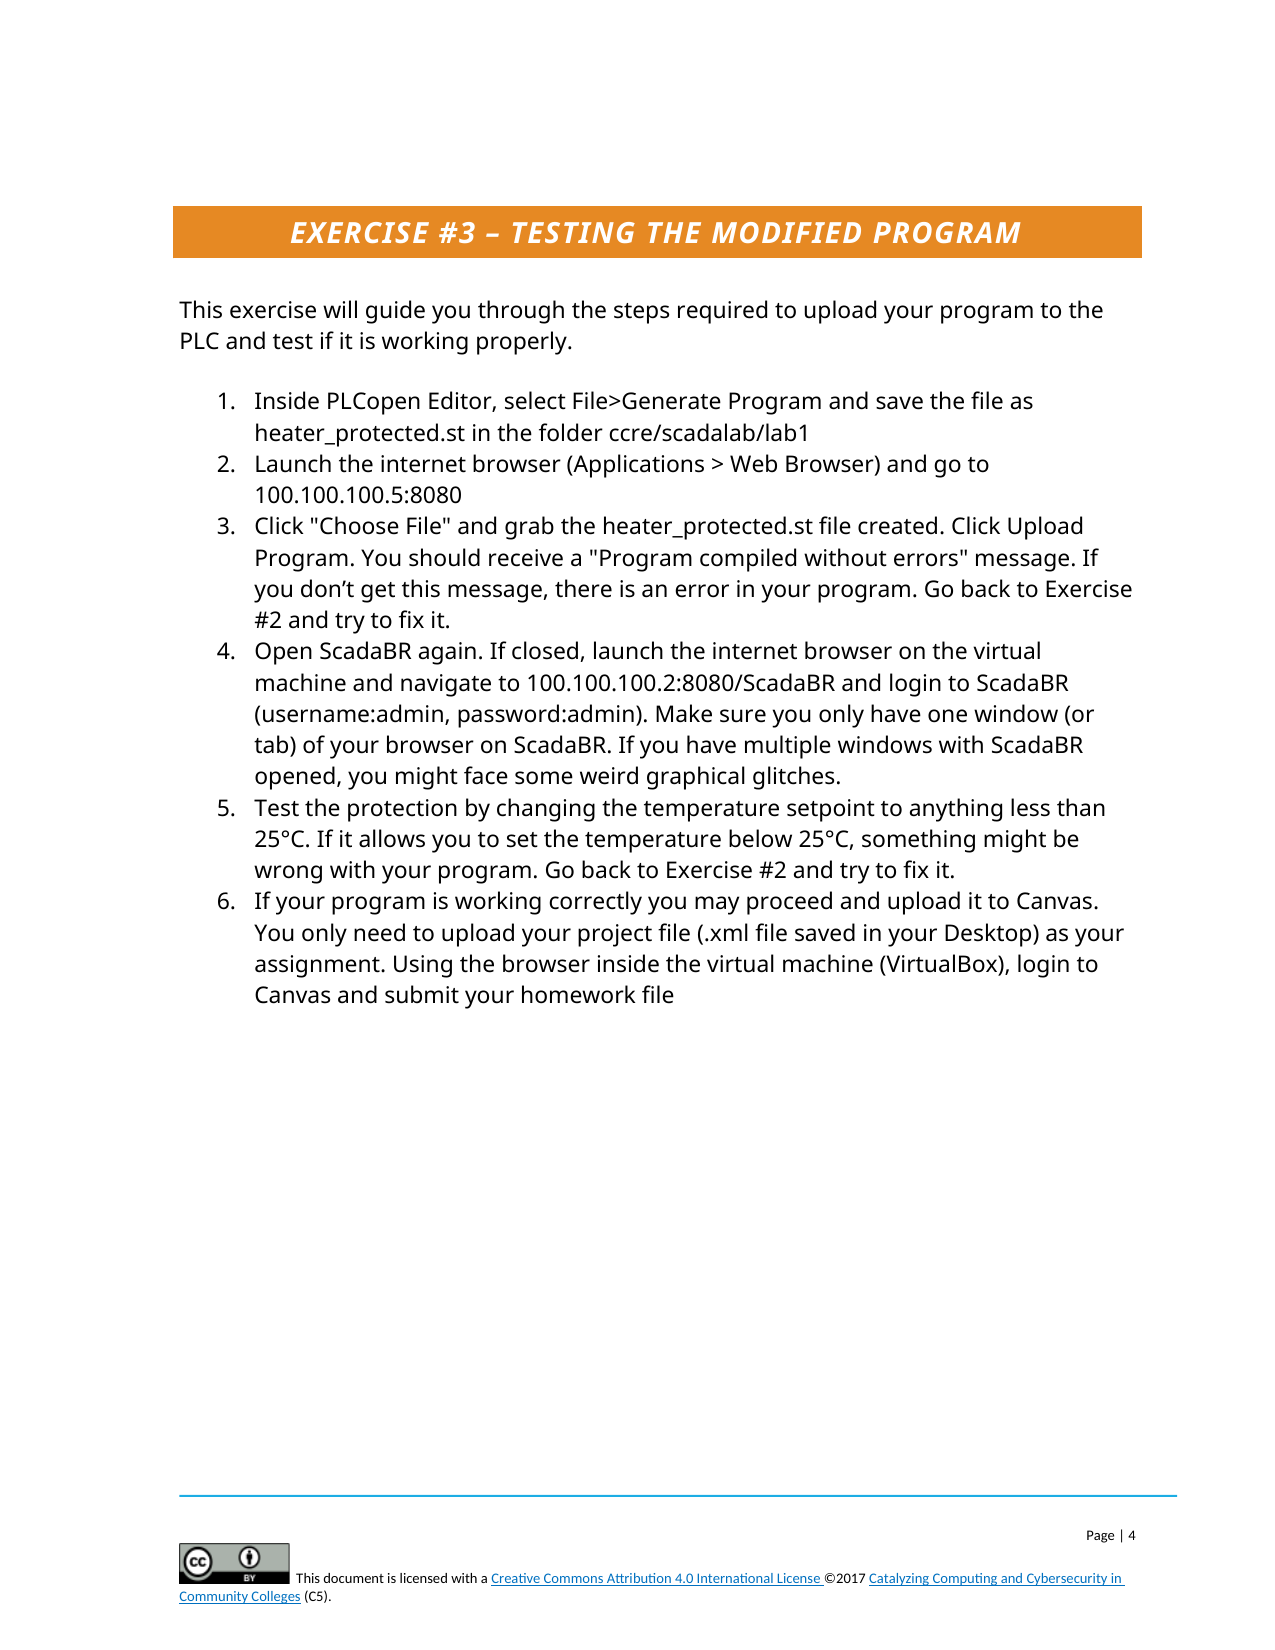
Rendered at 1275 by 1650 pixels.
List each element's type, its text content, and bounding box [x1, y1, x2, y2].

list Click "Choose File" and grab the heater_protected.st file created. Click Upload Program. You should receive a "Program compiled without errors" message. If you don’t get this message, there is an error in your program. Go back to Exercise #2 and try to fix it. [217, 510, 1135, 635]
list Test the protection by changing the temperature setpoint to anything less than 25°C. If it allows you to set the temperature below 25°C, something might be wrong with your program. Go back to Exercise #2 and try to fix it. [217, 791, 1135, 885]
list If your program is working correctly you may proceed and upload it to Canvas. You only need to upload your project file (.xml file saved in your Desktop) as your assignment. Using the browser inside the virtual machine (VirtualBox), login to Canvas and submit your homework file [217, 885, 1135, 1010]
picture [179, 1543, 290, 1584]
list Inside PLCopen Editor, select File>Generate Program and save the file as heater_protected.st in the folder ccre/scadalab/lab1 [217, 385, 1135, 448]
text This exercise will guide you through the steps required to upload your program to the PLC and test if it is working properly. [179, 293, 1135, 356]
subtitle Exercise #3 – Testing the Modified Program [179, 213, 1135, 252]
list Open ScadaBR again. If closed, launch the internet browser on the virtual machine and navigate to 100.100.100.2:8080/ScadaBR and login to ScadaBR (username:admin, password:admin). Make sure you only have one window (or tab) of your browser on ScadaBR. If you have multiple windows with ScadaBR opened, you might face some weird graphical glitches. [217, 635, 1135, 791]
list Launch the internet browser (Applications > Web Browser) and go to 100.100.100.5:8080 [217, 448, 1135, 510]
